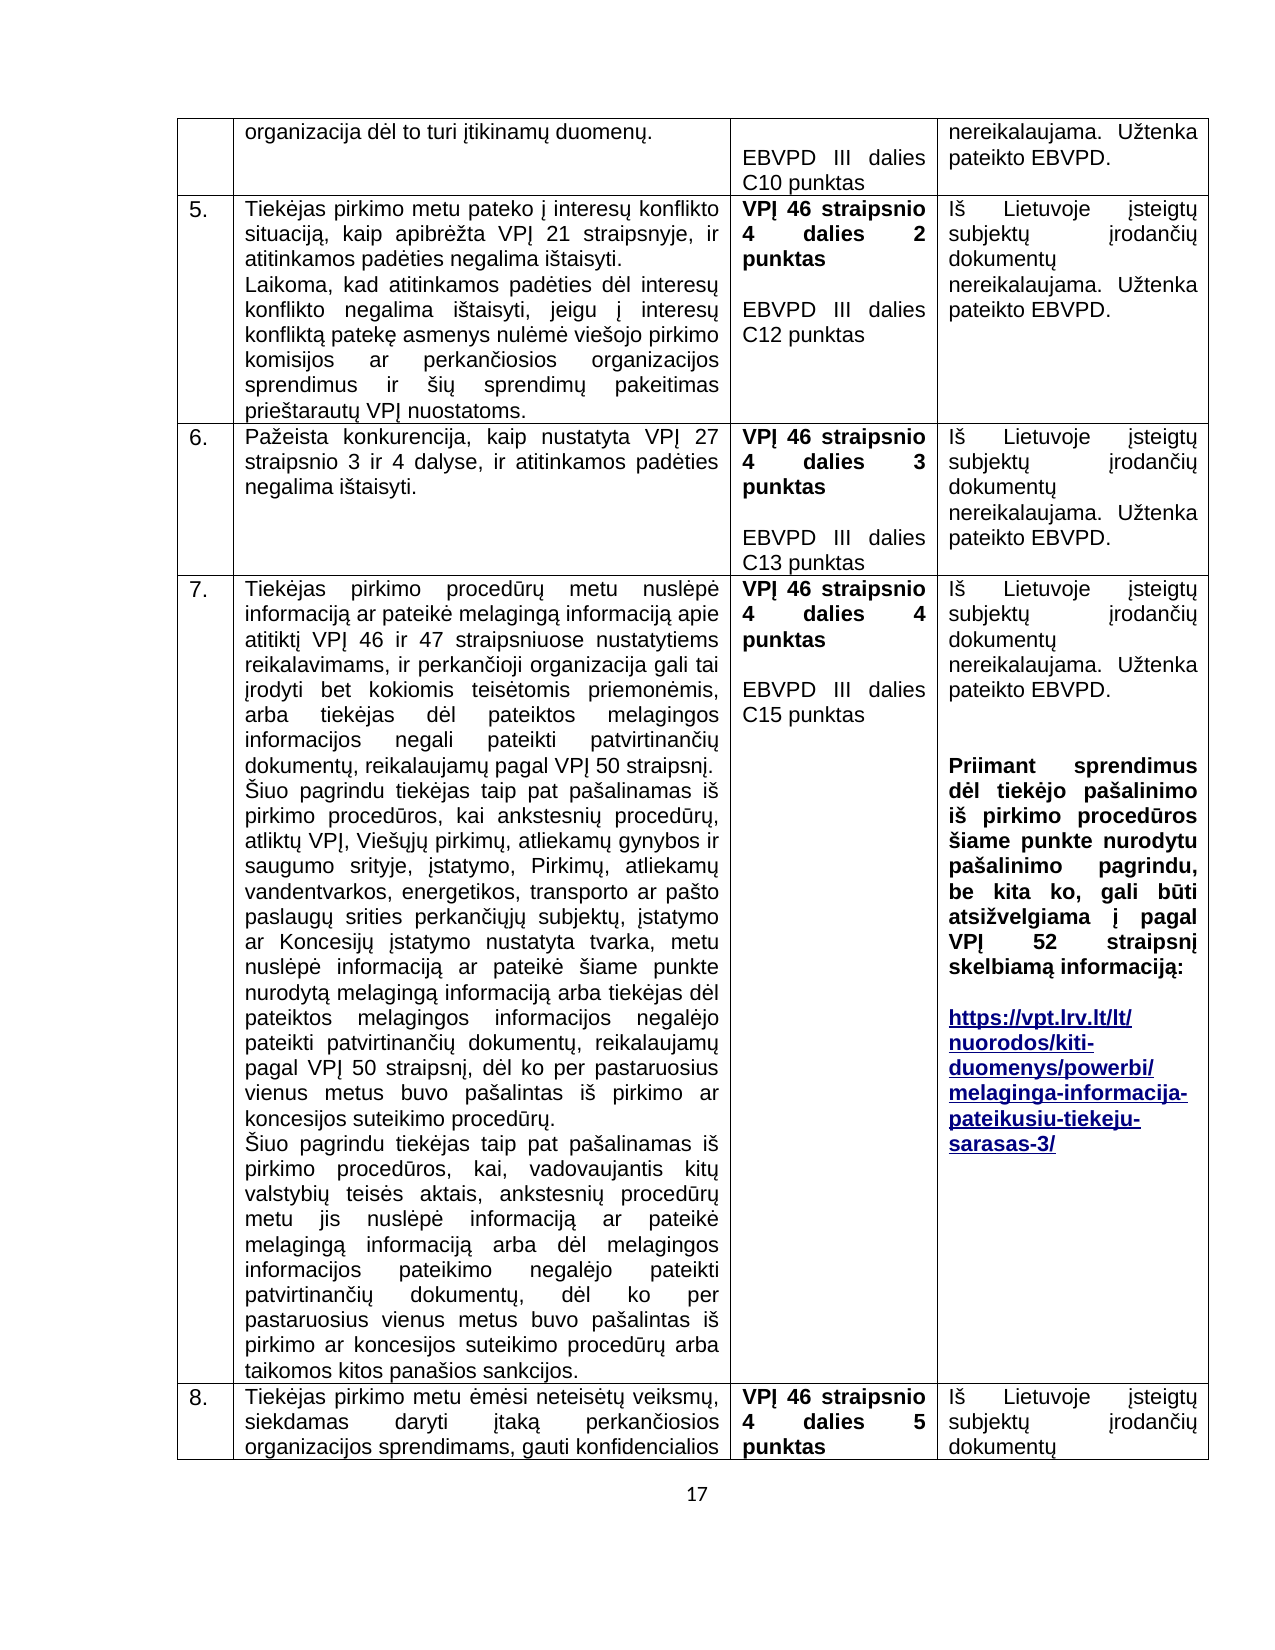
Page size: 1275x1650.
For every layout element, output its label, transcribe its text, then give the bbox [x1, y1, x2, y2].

table_cell [178, 424, 233, 575]
table_cell Tiekėjas pirkimo metu pateko į interesų konflikto situaciją, kaip apibrėžta VPĮ 21 straipsnyje, ir atitinkamos padėties negalima ištaisyti. Laikoma, kad atitinkamos padėties dėl interesų konflikto negalima ištaisyti, jeigu į interesų konfliktą patekę asmenys nulėmė viešojo pirkimo komisijos ar perkančiosios organizacijos sprendimus ir šių sprendimų pakeitimas prieštarautų VPĮ nuostatoms. [234, 196, 730, 423]
table_cell Iš Lietuvoje įsteigtų subjektų įrodančių dokumentų nereikalaujama. Užtenka pateikto EBVPD. [938, 424, 1208, 575]
table_cell [178, 576, 233, 1383]
table_cell Pažeista konkurencija, kaip nustatyta VPĮ 27 straipsnio 3 ir 4 dalyse, ir atitinkamos padėties negalima ištaisyti. [234, 424, 730, 575]
table_cell [178, 196, 233, 423]
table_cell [234, 1384, 730, 1459]
table_cell VPĮ 46 straipsnio 4 dalies 3 punktas EBVPD III dalies C13 punktas [731, 424, 937, 575]
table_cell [938, 1384, 1208, 1459]
table_cell [178, 119, 233, 195]
table_cell VPĮ 46 straipsnio 4 dalies 4 punktas EBVPD III dalies C15 punktas [731, 576, 937, 1383]
table_cell [178, 1384, 233, 1459]
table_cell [938, 119, 1208, 195]
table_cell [234, 119, 730, 195]
table_cell Iš Lietuvoje įsteigtų subjektų įrodančių dokumentų nereikalaujama. Užtenka pateikto EBVPD. [938, 196, 1208, 423]
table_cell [731, 1384, 937, 1459]
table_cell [731, 119, 937, 195]
table_cell Iš Lietuvoje įsteigtų subjektų įrodančių dokumentų nereikalaujama. Užtenka pateikto EBVPD. Priimant sprendimus dėl tiekėjo pašalinimo iš pirkimo procedūros šiame punkte nurodytu pašalinimo pagrindu, be kita ko, gali būti atsižvelgiama į pagal VPĮ 52 straipsnį skelbiamą informaciją: https://vpt.lrv.lt/lt/nuorodos/kiti-duomenys/powerbi/melaginga-informacija-pateikusiu-tiekeju-sarasas-3/ [938, 576, 1208, 1383]
table_cell VPĮ 46 straipsnio 4 dalies 2 punktas EBVPD III dalies C12 punktas [731, 196, 937, 423]
table_cell Tiekėjas pirkimo procedūrų metu nuslėpė informaciją ar pateikė melagingą informaciją apie atitiktį VPĮ 46 ir 47 straipsniuose nustatytiems reikalavimams, ir perkančioji organizacija gali tai įrodyti bet kokiomis teisėtomis priemonėmis, arba tiekėjas dėl pateiktos melagingos informacijos negali pateikti patvirtinančių dokumentų, reikalaujamų pagal VPĮ 50 straipsnį. Šiuo pagrindu tiekėjas taip pat pašalinamas iš pirkimo procedūros, kai ankstesnių procedūrų, atliktų VPĮ, Viešųjų pirkimų, atliekamų gynybos ir saugumo srityje, įstatymo, Pirkimų, atliekamų vandentvarkos, energetikos, transporto ar pašto paslaugų srities perkančiųjų subjektų, įstatymo ar Koncesijų įstatymo nustatyta tvarka, metu nuslėpė informaciją ar pateikė šiame punkte nurodytą melagingą informaciją arba tiekėjas dėl pateiktos melagingos informacijos negalėjo pateikti patvirtinančių dokumentų, reikalaujamų pagal VPĮ 50 straipsnį, dėl ko per pastaruosius vienus metus buvo pašalintas iš pirkimo ar koncesijos suteikimo procedūrų. Šiuo pagrindu tiekėjas taip pat pašalinamas iš pirkimo procedūros, kai, vadovaujantis kitų valstybių teisės aktais, ankstesnių procedūrų metu jis nuslėpė informaciją ar pateikė melagingą informaciją arba dėl melagingos informacijos pateikimo negalėjo pateikti patvirtinančių dokumentų, dėl ko per pastaruosius vienus metus buvo pašalintas iš pirkimo ar koncesijos suteikimo procedūrų arba taikomos kitos panašios sankcijos. [234, 576, 730, 1383]
